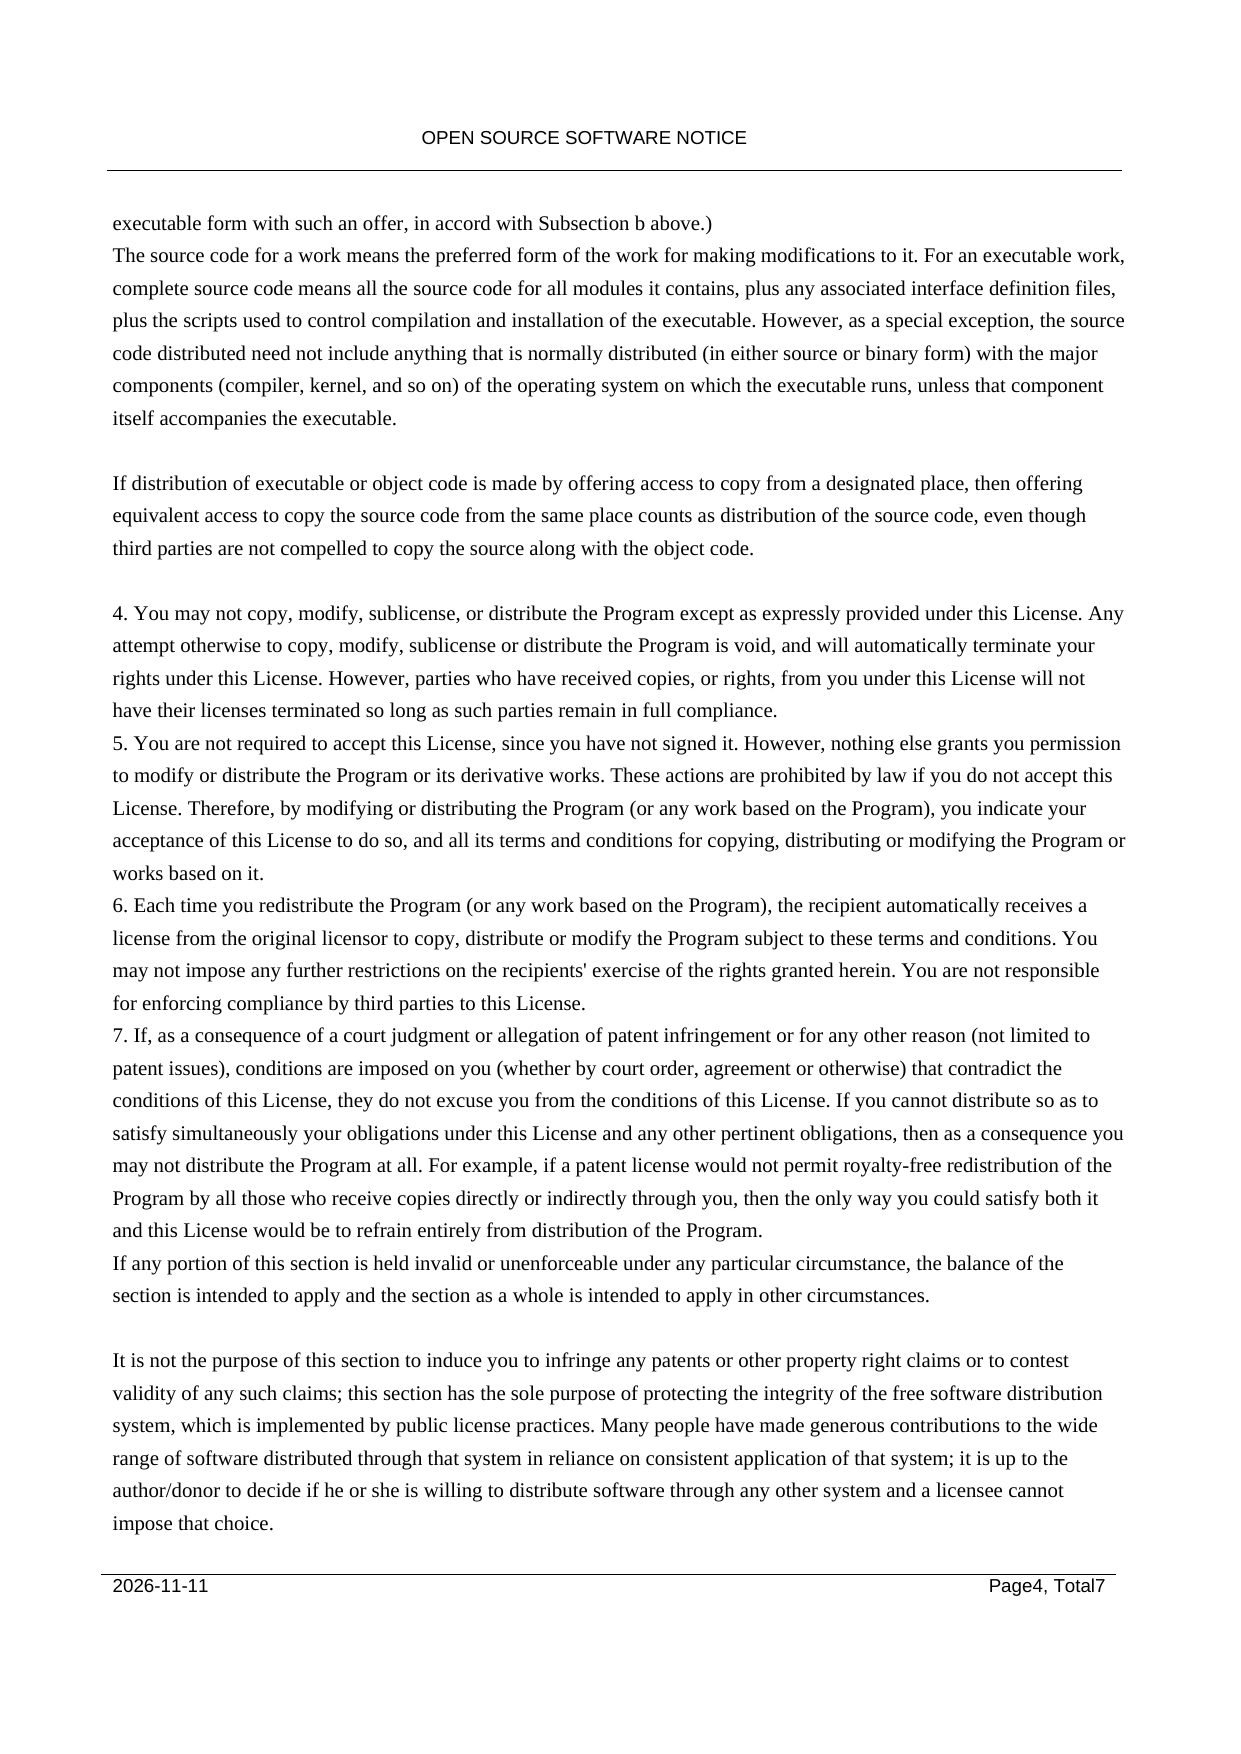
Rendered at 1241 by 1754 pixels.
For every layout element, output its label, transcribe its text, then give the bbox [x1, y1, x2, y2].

text 7. If, as a consequence of a court judgment or allegation of patent infringement or for any other reason (not limited to patent issues), conditions are imposed on you (whether by court order, agreement or otherwise) that contradict the conditions of this License, they do not excuse you from the conditions of this License. If you cannot distribute so as to satisfy simultaneously your obligations under this License and any other pertinent obligations, then as a consequence you may not distribute the Program at all. For example, if a patent license would not permit royalty-free redistribution of the Program by all those who receive copies directly or indirectly through you, then the only way you could satisfy both it and this License would be to refrain entirely from distribution of the Program. [112, 1019, 1128, 1246]
text 5. You are not required to accept this License, since you have not signed it. However, nothing else grants you permission to modify or distribute the Program or its derivative works. These actions are prohibited by law if you do not accept this License. Therefore, by modifying or distributing the Program (or any work based on the Program), you indicate your acceptance of this License to do so, and all its terms and conditions for copying, distributing or modifying the Program or works based on it. [112, 726, 1128, 889]
text If any portion of this section is held invalid or unenforceable under any particular circumstance, the balance of the section is intended to apply and the section as a whole is intended to apply in other circumstances. [112, 1246, 1128, 1311]
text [112, 206, 1128, 239]
text If distribution of executable or object code is made by offering access to copy from a designated place, then offering equivalent access to copy the source code from the same place counts as distribution of the source code, even though third parties are not compelled to copy the source along with the object code. [112, 466, 1128, 564]
text It is not the purpose of this section to induce you to infringe any patents or other property right claims or to contest validity of any such claims; this section has the sole purpose of protecting the integrity of the free software distribution system, which is implemented by public license practices. Many people have made generous contributions to the wide range of software distributed through that system in reliance on consistent application of that system; it is up to the author/donor to decide if he or she is willing to distribute software through any other system and a licensee cannot impose that choice. [112, 1344, 1128, 1539]
text 4. You may not copy, modify, sublicense, or distribute the Program except as expressly provided under this License. Any attempt otherwise to copy, modify, sublicense or distribute the Program is void, and will automatically terminate your rights under this License. However, parties who have received copies, or rights, from you under this License will not have their licenses terminated so long as such parties remain in full compliance. [112, 596, 1128, 726]
text The source code for a work means the preferred form of the work for making modifications to it. For an executable work, complete source code means all the source code for all modules it contains, plus any associated interface definition files, plus the scripts used to control compilation and installation of the executable. However, as a special exception, the source code distributed need not include anything that is normally distributed (in either source or binary form) with the major components (compiler, kernel, and so on) of the operating system on which the executable runs, unless that component itself accompanies the executable. [112, 239, 1128, 434]
text 6. Each time you redistribute the Program (or any work based on the Program), the recipient automatically receives a license from the original licensor to copy, distribute or modify the Program subject to these terms and conditions. You may not impose any further restrictions on the recipients' exercise of the rights granted herein. You are not responsible for enforcing compliance by third parties to this License. [112, 889, 1128, 1019]
